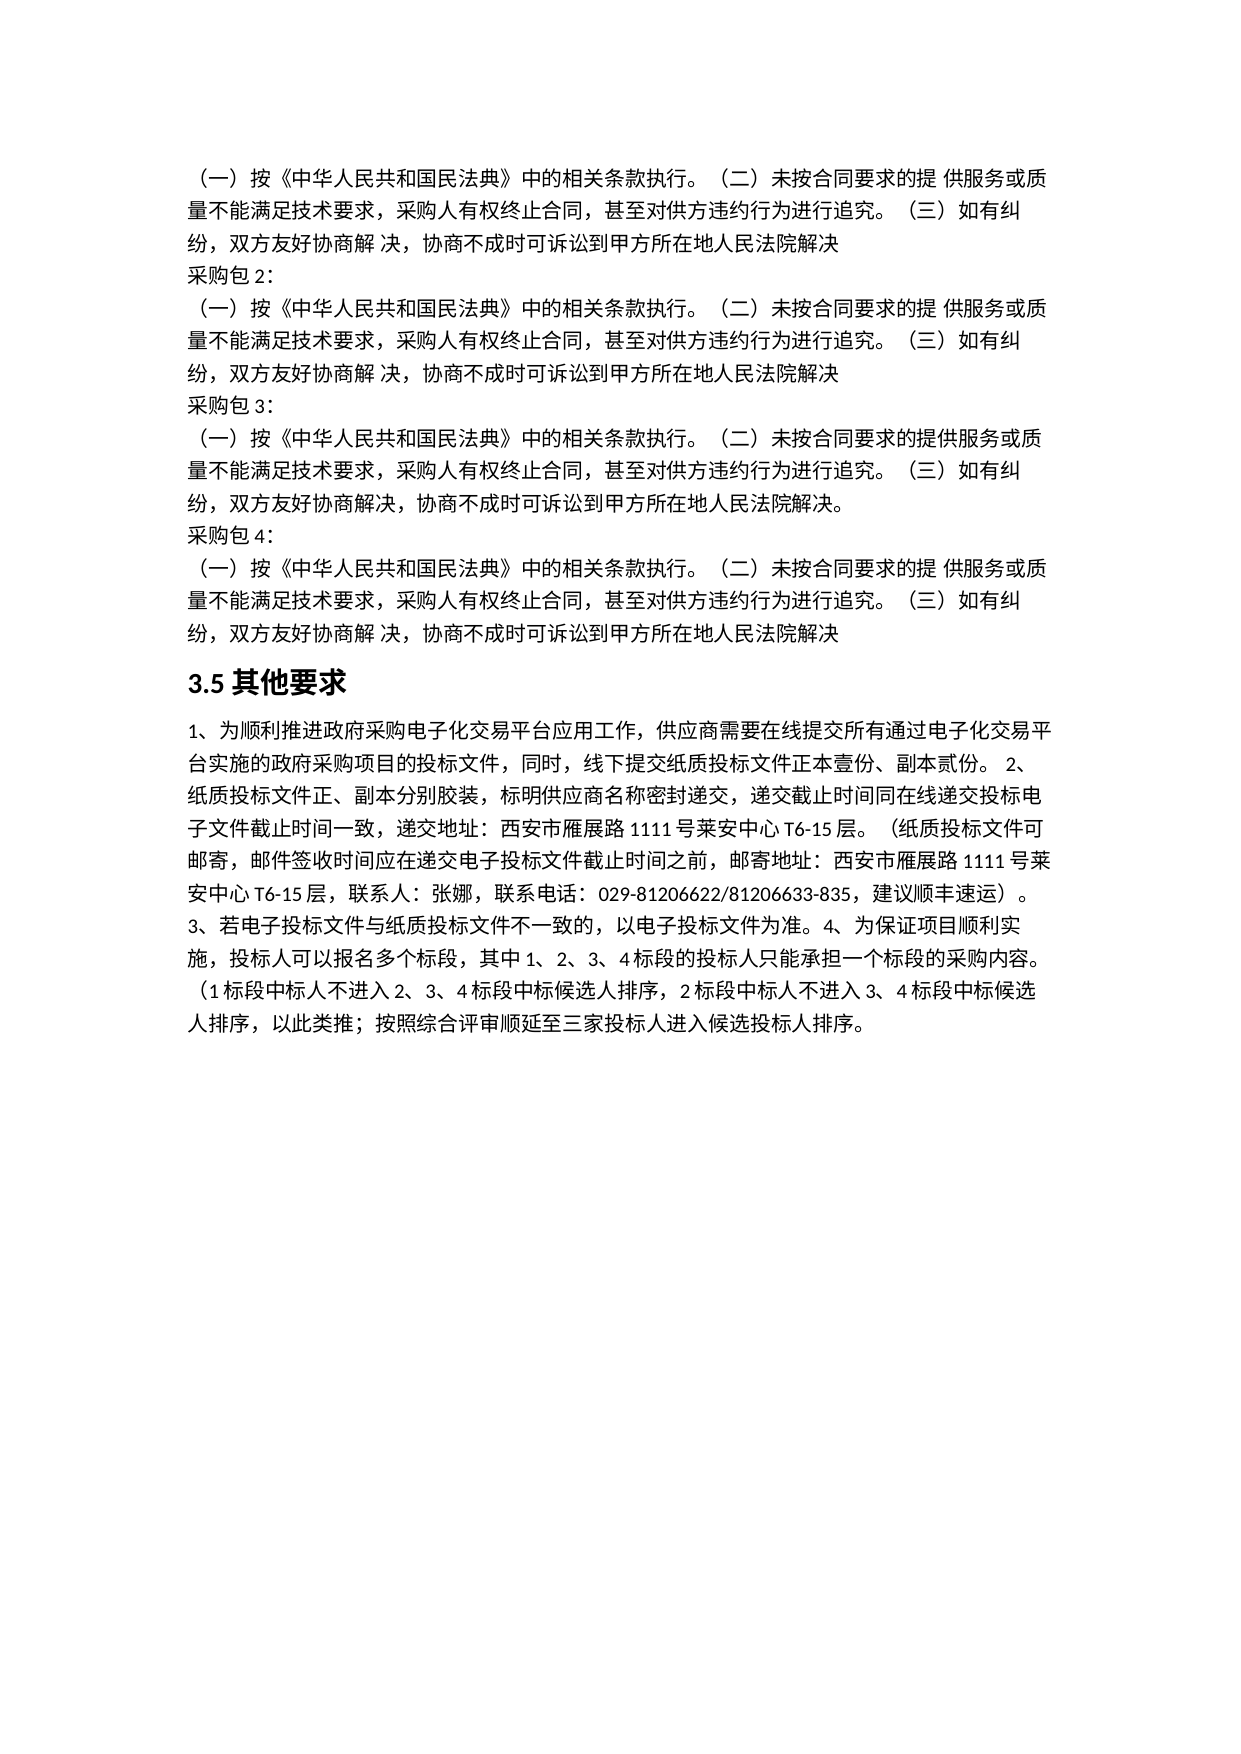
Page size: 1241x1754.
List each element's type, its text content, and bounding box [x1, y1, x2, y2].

text （一）按《中华人民共和国民法典》中的相关条款执行。（二）未按合同要求的提 供服务或质量不能满足技术要求，采购人有权终止合同，甚至对供方违约行为进行追究。（三）如有纠纷，双方友好协商解 决，协商不成时可诉讼到甲方所在地人民法院解决 [187, 162, 1053, 259]
text 采购包3： [187, 389, 1053, 422]
text 1、为顺利推进政府采购电子化交易平台应用工作，供应商需要在线提交所有通过电子化交易平台实施的政府采购项目的投标文件，同时，线下提交纸质投标文件正本壹份、副本贰份。 2、纸质投标文件正、副本分别胶装，标明供应商名称密封递交，递交截止时间同在线递交投标电子文件截止时间一致，递交地址：西安市雁展路1111号莱安中心T6-15层。（纸质投标文件可邮寄，邮件签收时间应在递交电子投标文件截止时间之前，邮寄地址：西安市雁展路1111号莱安中心T6-15层，联系人：张娜，联系电话：029-81206622/81206633-835，建议顺丰速运）。 3、若电子投标文件与纸质投标文件不一致的，以电子投标文件为准。4、为保证项目顺利实施，投标人可以报名多个标段，其中1、2、3、4标段的投标人只能承担一个标段的采购内容。（1标段中标人不进入2、3、4标段中标候选人排序，2标段中标人不进入3、4标段中标候选人排序，以此类推；按照综合评审顺延至三家投标人进入候选投标人排序。 [187, 714, 1053, 1039]
text （一）按《中华人民共和国民法典》中的相关条款执行。（二）未按合同要求的提 供服务或质量不能满足技术要求，采购人有权终止合同，甚至对供方违约行为进行追究。（三）如有纠纷，双方友好协商解 决，协商不成时可诉讼到甲方所在地人民法院解决 [187, 292, 1053, 389]
text 采购包2： [187, 259, 1053, 292]
text （一）按《中华人民共和国民法典》中的相关条款执行。（二）未按合同要求的提供服务或质量不能满足技术要求，采购人有权终止合同，甚至对供方违约行为进行追究。（三）如有纠纷，双方友好协商解决，协商不成时可诉讼到甲方所在地人民法院解决。 [187, 422, 1053, 519]
text 采购包4： [187, 519, 1053, 552]
text 3.5其他要求 [187, 649, 1053, 714]
text （一）按《中华人民共和国民法典》中的相关条款执行。（二）未按合同要求的提 供服务或质量不能满足技术要求，采购人有权终止合同，甚至对供方违约行为进行追究。（三）如有纠纷，双方友好协商解 决，协商不成时可诉讼到甲方所在地人民法院解决 [187, 552, 1053, 649]
